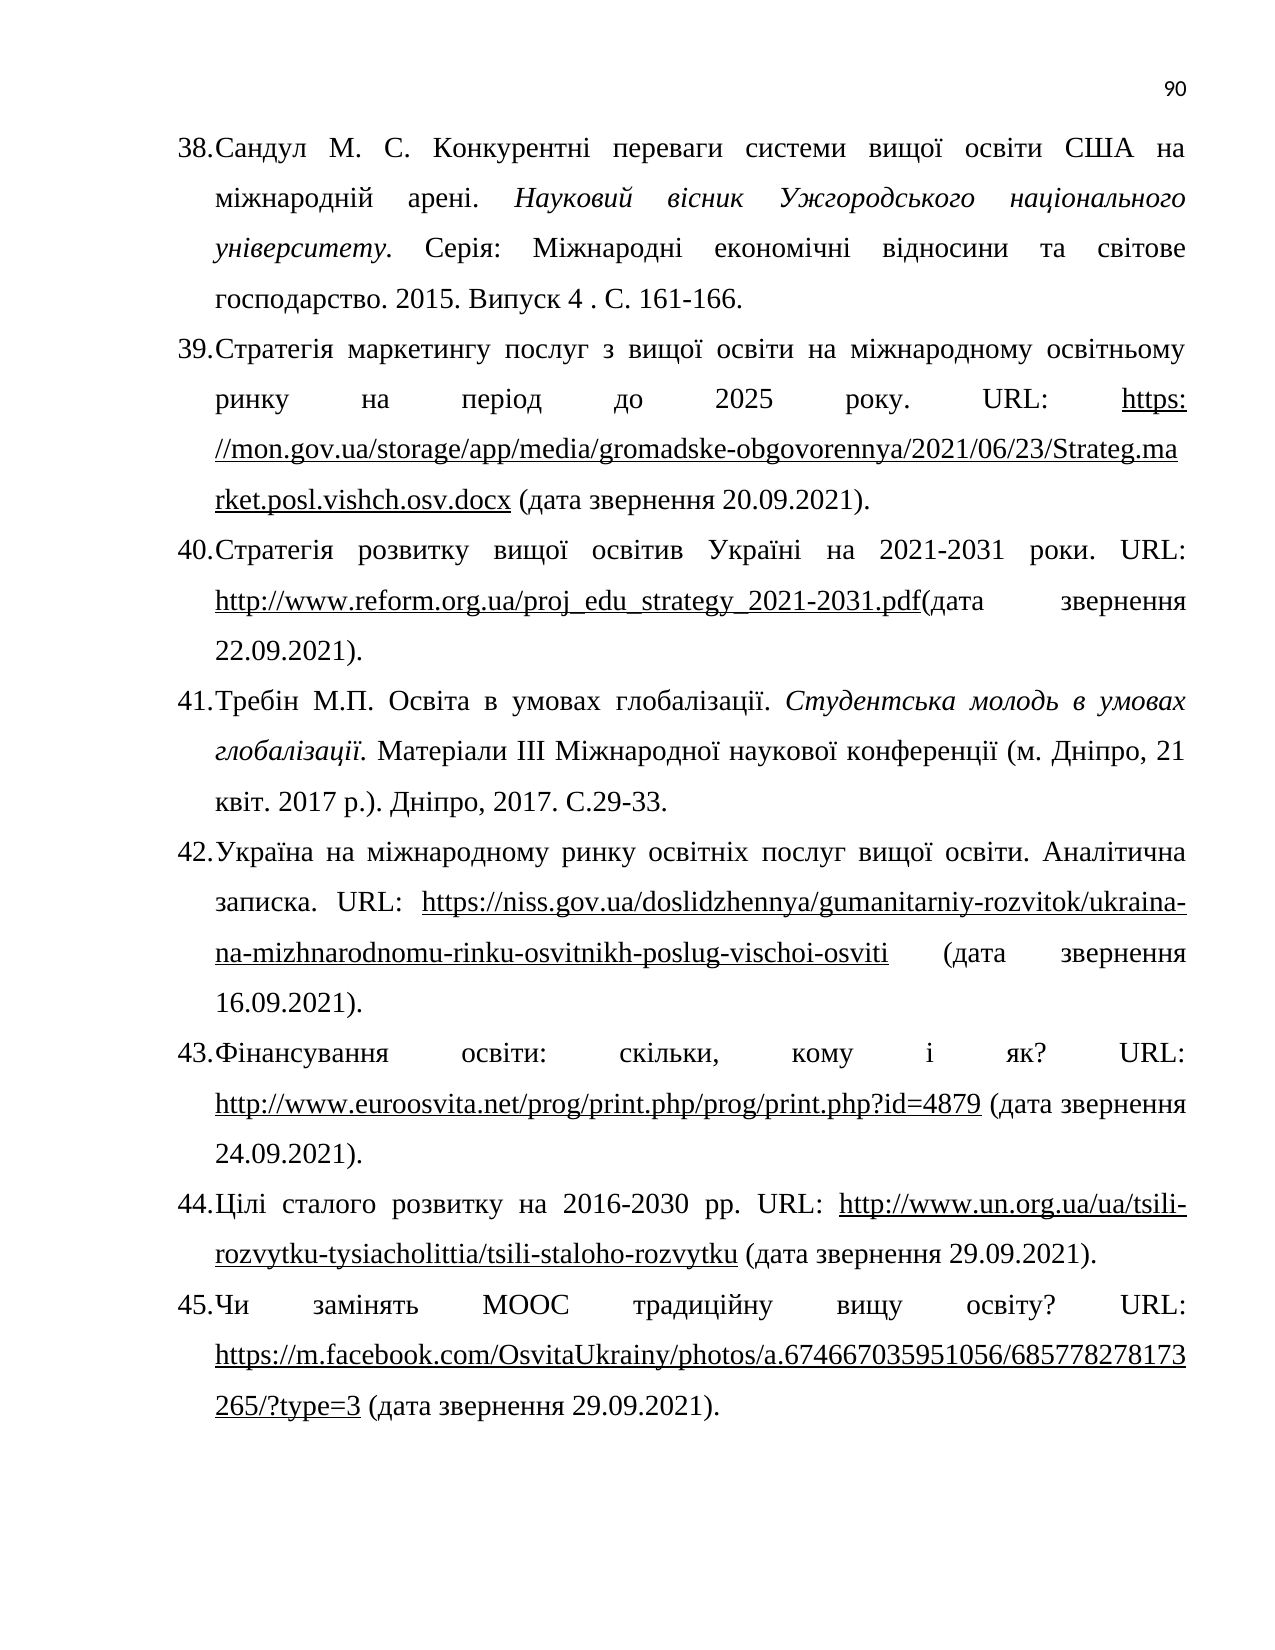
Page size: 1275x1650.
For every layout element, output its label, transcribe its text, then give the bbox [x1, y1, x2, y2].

list Україна на міжнародному ринку освітніх послуг вищої освіти. Аналітична записка. URL: https://niss.gov.ua/doslidzhennya/gumanitarniy-rozvitok/ukraina-na-mizhnarodnomu-rinku-osvitnikh-poslug-vischoi-osviti (дата звернення 16.09.2021). [177, 834, 1186, 1019]
list Цілі сталого розвитку на 2016-2030 рр. URL: http://www.un.org.ua/ua/tsili-rozvytku-tysiacholittia/tsili-staloho-rozvytku (дата звернення 29.09.2021). [177, 1186, 1186, 1270]
list Чи замінять МООС традиційну вищу освіту? URL: https://m.facebook.com/OsvitaUkrainy/photos/a.674667035951056/685778278173265/?type=3 (дата звернення 29.09.2021). [177, 1287, 1186, 1421]
list Сандул М. С. Конкурентні переваги системи вищої освіти США на міжнародній арені. Науковий вісник Ужгородського національного університету. Серія: Міжнародні економічні відносини та світове господарство. 2015. Випуск 4 . С. 161-166. [177, 130, 1186, 314]
list Стратегія маркетингу послуг з вищої освіти на міжнародному освітньому ринку на період до 2025 року. URL: https: //mon.gov.ua/storage/app/media/gromadske-obgovorennya/2021/06/23/Strateg.market.posl.vishch.osv.docx (дата звернення 20.09.2021). [177, 331, 1186, 516]
list Требін М.П. Освіта в умовах глобалізації. Студентська молодь в умовах глобалізації. Матеріали ІІІ Міжнародної наукової конференції (м. Дніпро, 21 квіт. 2017 р.). Дніпро, 2017. С.29-33. [177, 683, 1186, 817]
list Стратегія розвитку вищої освітив Україні на 2021-2031 роки. URL: http://www.reform.org.ua/proj_edu_strategy_2021-2031.pdf(дата звернення 22.09.2021). [177, 532, 1186, 666]
list Фінансування освіти: скільки, кому і як? URL: http://www.euroosvita.net/prog/print.php/prog/print.php?id=4879 (дата звернення 24.09.2021). [177, 1035, 1186, 1169]
